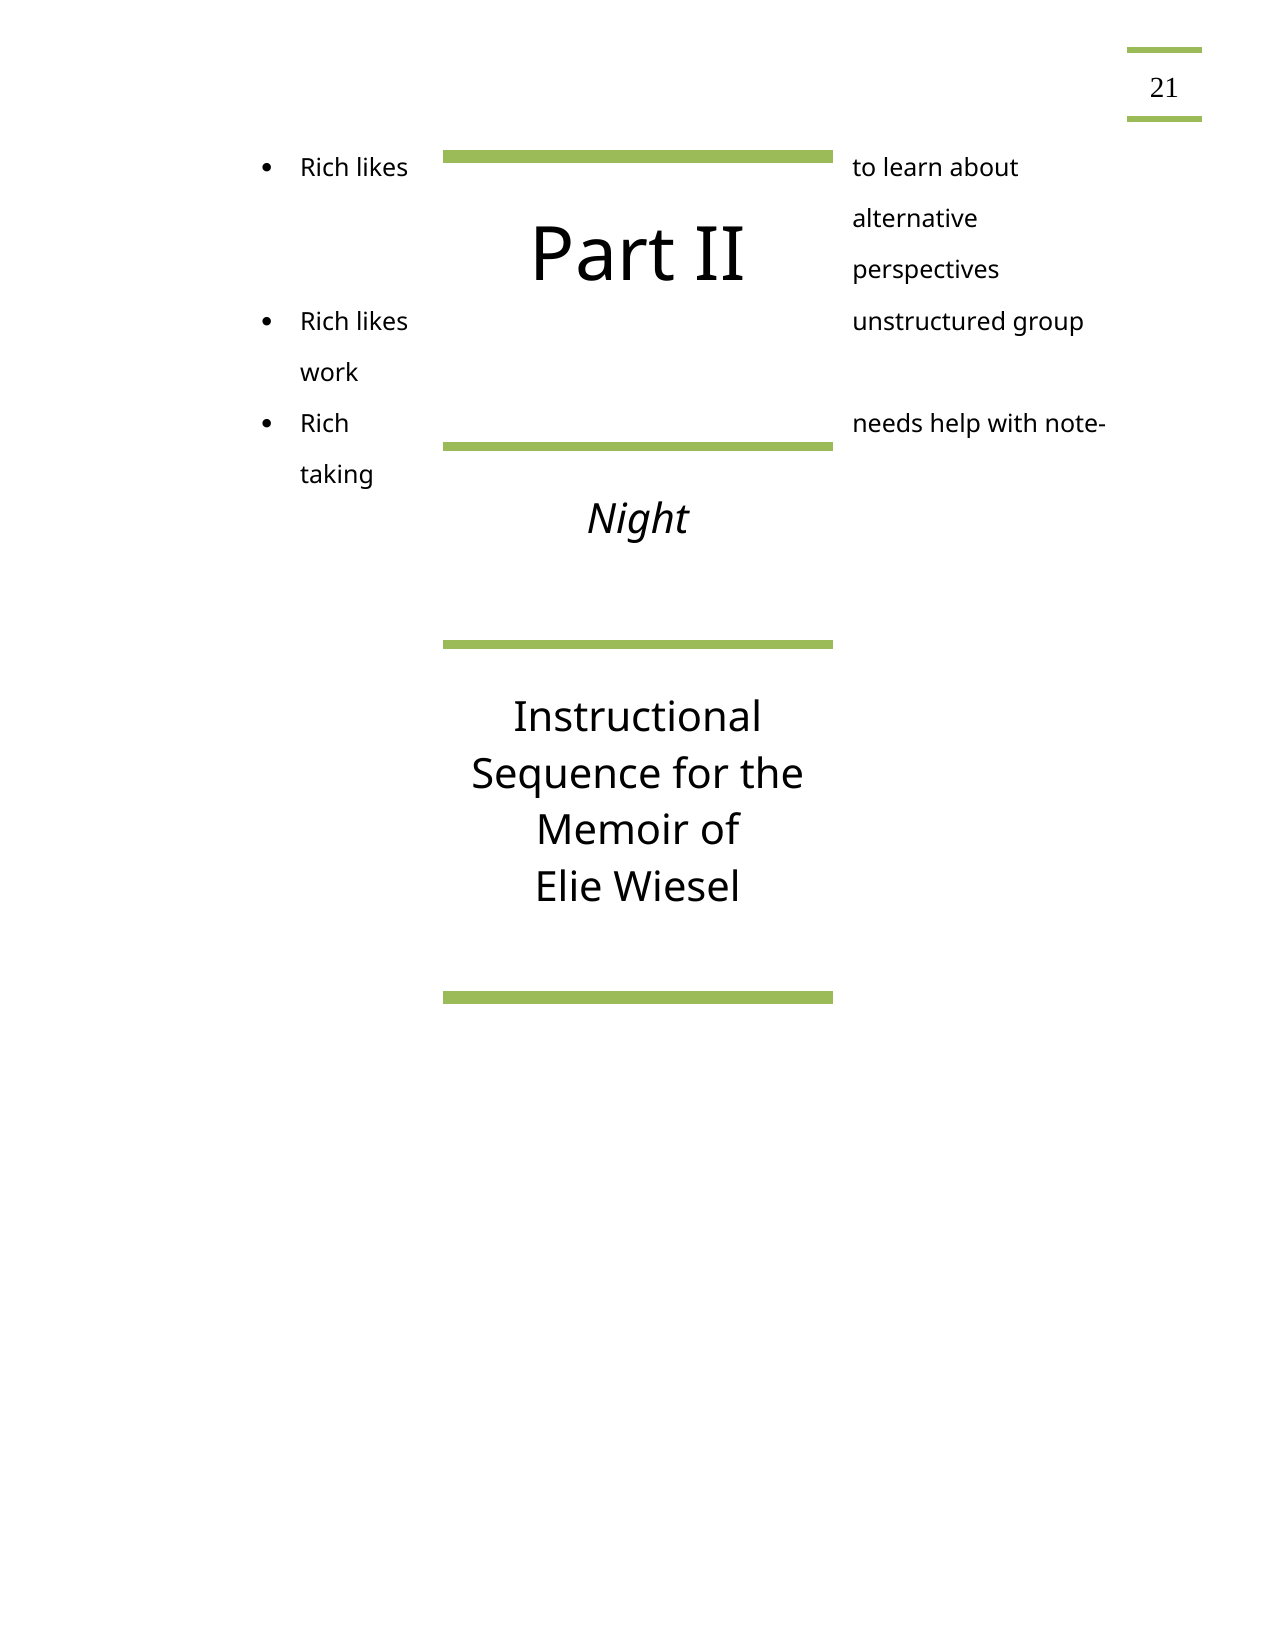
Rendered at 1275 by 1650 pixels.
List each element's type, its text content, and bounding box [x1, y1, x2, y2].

list Rich likes unstructured group work [262, 303, 443, 388]
list Rich likes to learn about alternative perspectives [832, 150, 1125, 286]
list Rich needs help with note-taking [832, 405, 1125, 490]
table_header Part II [443, 163, 832, 442]
list Rich needs help with note-taking [262, 405, 443, 490]
table_cell Night [443, 451, 832, 640]
list Rich likes to learn about alternative perspectives [262, 150, 443, 286]
list Rich likes unstructured group work [832, 303, 1125, 388]
table_cell Instructional Sequence for the Memoir of Elie Wiesel [443, 649, 832, 991]
